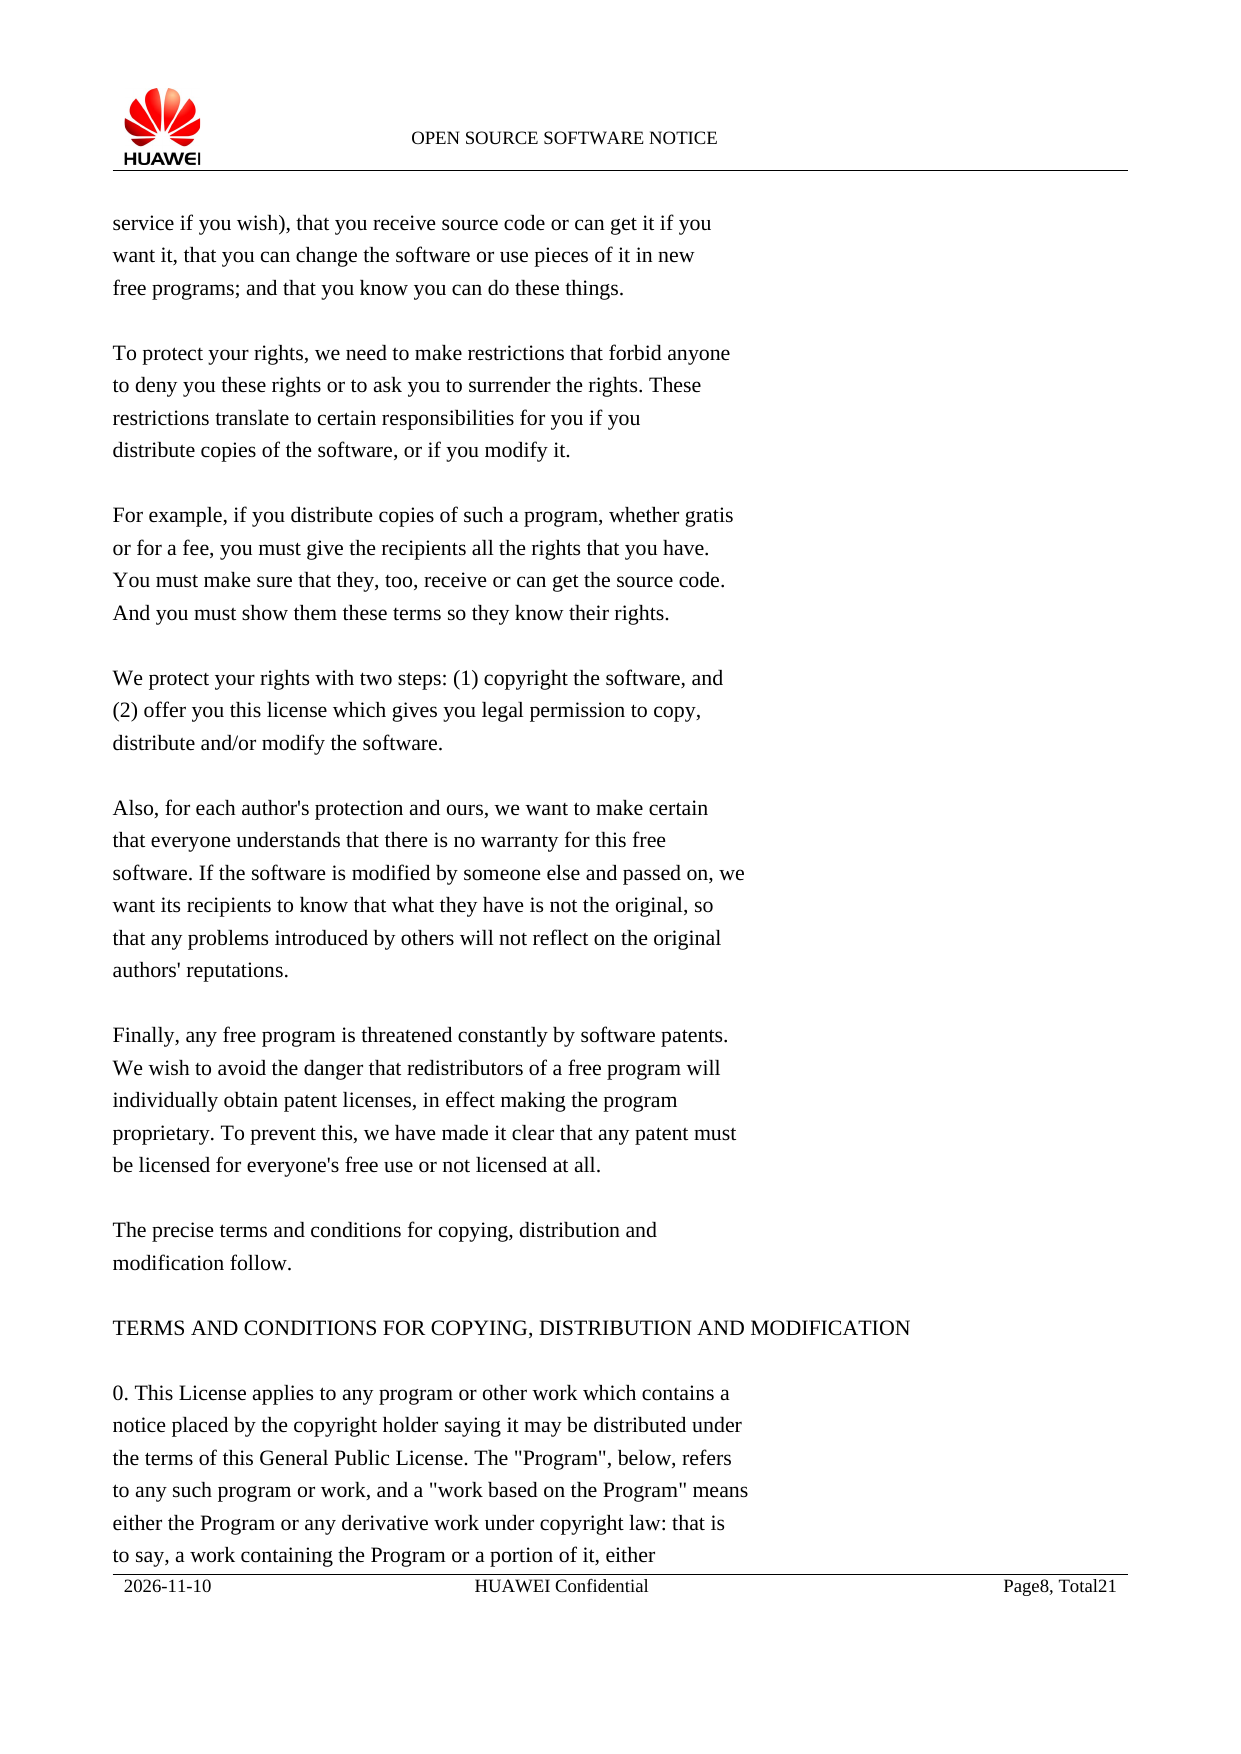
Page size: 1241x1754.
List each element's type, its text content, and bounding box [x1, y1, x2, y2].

picture [124, 88, 201, 165]
